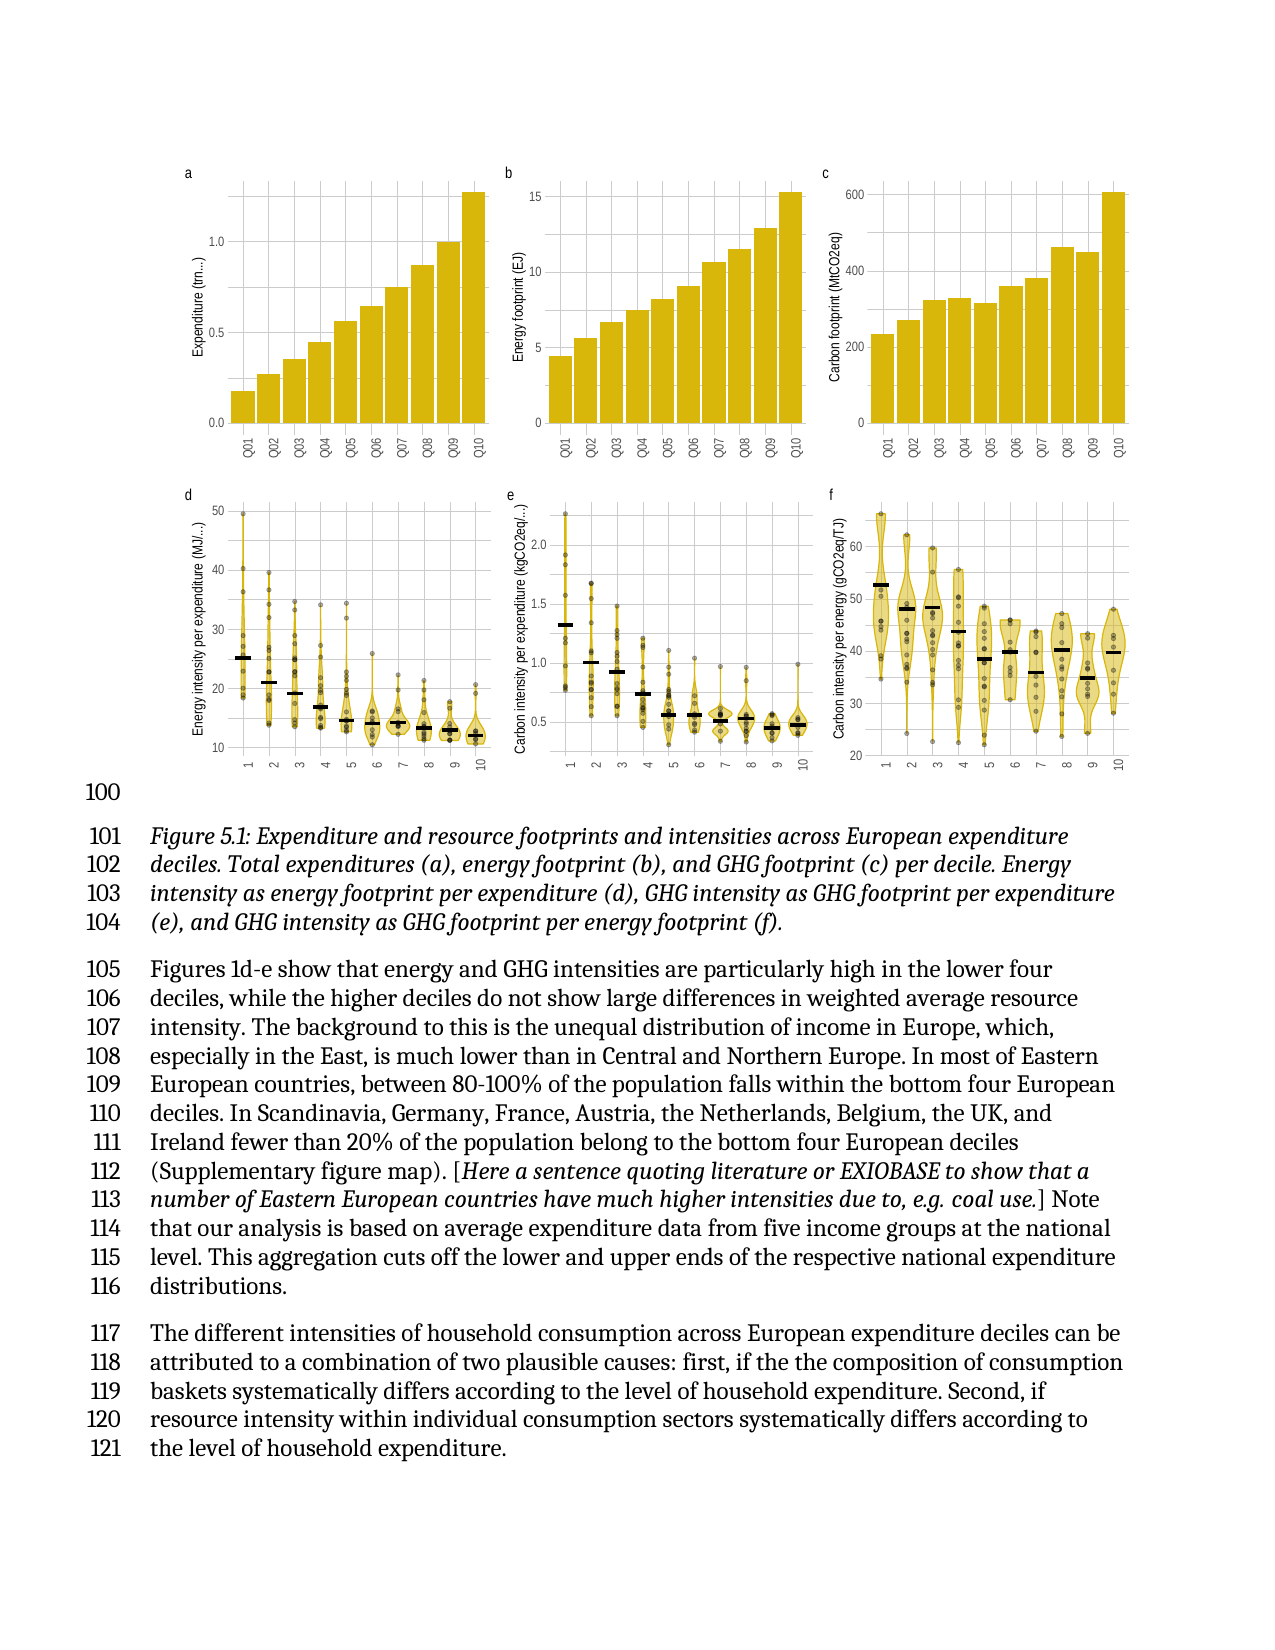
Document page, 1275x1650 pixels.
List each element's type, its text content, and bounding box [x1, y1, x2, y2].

text Figure 5.1: Expenditure and resource footprints and intensities across European expenditure deciles. Total expenditures (a), energy footprint (b), and GHG footprint (c) per decile. Energy intensity as energy footprint per expenditure (d), GHG intensity as GHG footprint per expenditure (e), and GHG intensity as GHG footprint per energy footprint (f). [150, 822, 1125, 937]
text The different intensities of household consumption across European expenditure deciles can be attributed to a combination of two plausible causes: first, if the the composition of consumption baskets systematically differs according to the level of household expenditure. Second, if resource intensity within individual consumption sectors systematically differs according to the level of household expenditure. [150, 1319, 1125, 1463]
text Figures 1d-e show that energy and GHG intensities are particularly high in the lower four deciles, while the higher deciles do not show large differences in weighted average resource intensity. The background to this is the unequal distribution of income in Europe, which, especially in the East, is much lower than in Central and Northern Europe. In most of Eastern European countries, between 80-100% of the population falls within the bottom four European deciles. In Scandinavia, Germany, France, Austria, the Netherlands, Belgium, the UK, and Ireland fewer than 20% of the population belong to the bottom four European deciles (Supplementary figure map). [Here a sentence quoting literature or EXIOBASE to show that a number of Eastern European countries have much higher intensities due to, e.g. coal use.] Note that our analysis is based on average expenditure data from five income groups at the national level. This aggregation cuts off the lower and upper ends of the respective national expenditure distributions. [150, 955, 1125, 1300]
